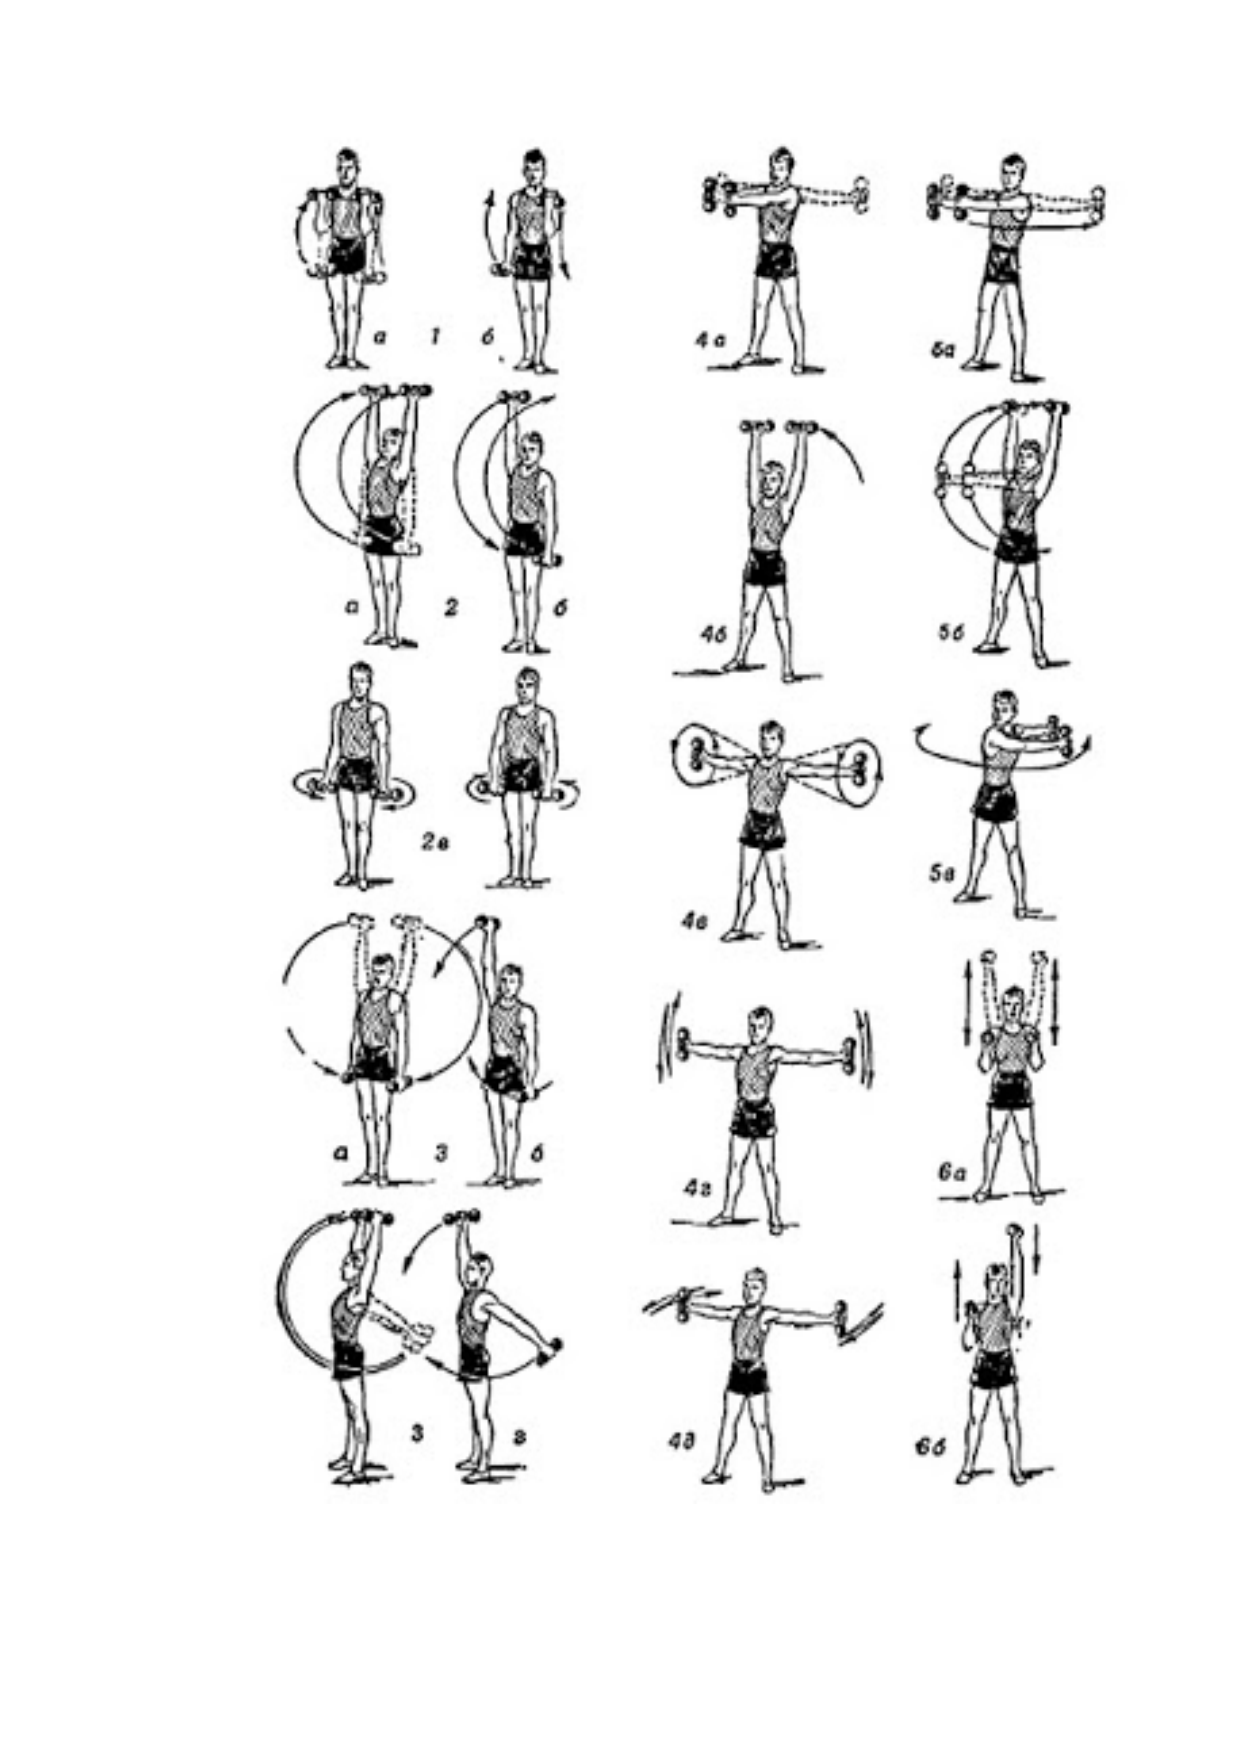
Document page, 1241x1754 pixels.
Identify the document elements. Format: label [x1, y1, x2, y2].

picture [240, 118, 1152, 1504]
